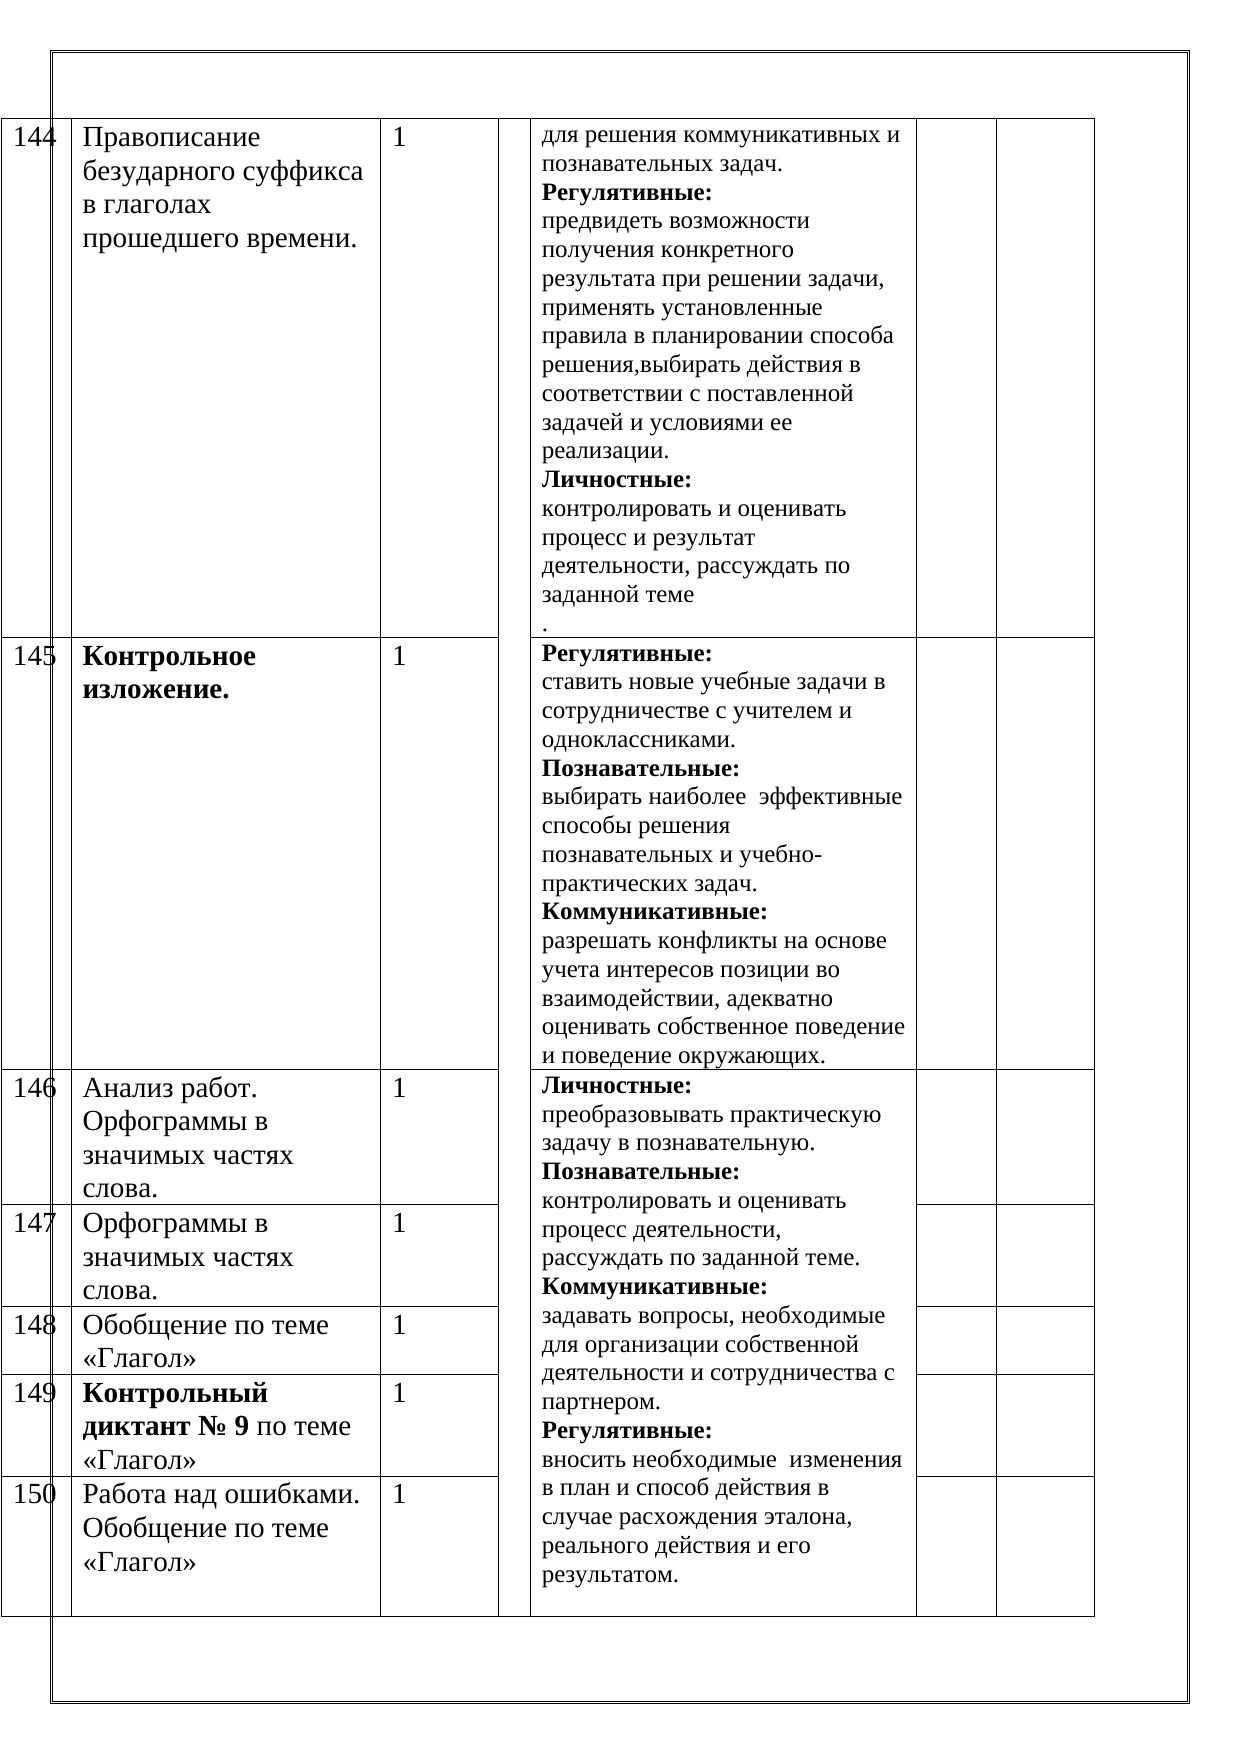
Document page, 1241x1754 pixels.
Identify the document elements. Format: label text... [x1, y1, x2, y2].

table_cell [917, 1375, 996, 1476]
table_cell 145 [53, 638, 71, 1069]
table_cell [997, 1070, 1094, 1204]
table_cell [997, 1375, 1094, 1476]
table_cell Орфограммы в значимых частях слова. [72, 1205, 380, 1306]
table_cell [997, 1307, 1094, 1374]
table_cell 150 [2, 1477, 50, 1616]
table_cell 145 [2, 638, 50, 1069]
table_cell Контрольное изложение. [72, 638, 380, 1069]
table_cell 149 [53, 1375, 71, 1476]
table_cell [917, 1477, 996, 1616]
table_cell 147 [53, 1205, 71, 1306]
table_cell [917, 1205, 996, 1306]
table_cell [917, 1307, 996, 1374]
table_cell 146 [53, 1070, 71, 1204]
table_cell [917, 638, 996, 1069]
table_cell 148 [2, 1307, 50, 1374]
table_cell Обобщение по теме «Глагол» [72, 1307, 380, 1374]
table_cell Работа над ошибками. Обобщение по теме «Глагол» [72, 1477, 380, 1616]
table_cell [917, 119, 996, 637]
table_cell 146 [2, 1070, 50, 1204]
table_cell 150 [53, 1477, 71, 1616]
table_cell 144 [53, 119, 71, 637]
table_cell Регулятивные: ставить новые учебные задачи в сотрудничестве с учителем и одноклассниками. Познавательные: выбирать наиболее эффективные способы решения познавательных и учебно-практических задач. Коммуникативные: разрешать конфликты на основе учета интересов позиции во взаимодействии, адекватно оценивать собственное поведение и поведение окружающих. [531, 638, 916, 1069]
table_cell 1 [381, 638, 498, 1069]
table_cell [72, 119, 380, 637]
table_cell 1 [381, 1070, 498, 1204]
table_cell [917, 1070, 996, 1204]
table_cell 1 [381, 1205, 498, 1306]
table_cell 148 [53, 1307, 71, 1374]
table_cell Личностные: преобразовывать практическую задачу в познавательную. Познавательные: контролировать и оценивать процесс деятельности, рассуждать по заданной теме. Коммуникативные: задавать вопросы, необходимые для организации собственной деятельности и сотрудничества с партнером. Регулятивные: вносить необходимые изменения в план и способ действия в случае расхождения эталона, реального действия и его результатом. [531, 1070, 916, 1616]
table_cell 1 [381, 1307, 498, 1374]
table_cell 147 [2, 1205, 50, 1306]
table_cell 144 [2, 119, 50, 637]
table_cell [997, 1477, 1094, 1616]
table_cell [997, 119, 1094, 637]
table_cell Контрольный диктант № 9 по теме «Глагол» [72, 1375, 380, 1476]
table_cell 1 [381, 119, 498, 637]
table_cell Анализ работ. Орфограммы в значимых частях слова. [72, 1070, 380, 1204]
table_cell [997, 638, 1094, 1069]
table_cell 1 [381, 1477, 498, 1616]
table_cell 1 [381, 1375, 498, 1476]
table_cell [997, 1205, 1094, 1306]
table_cell 149 [2, 1375, 50, 1476]
